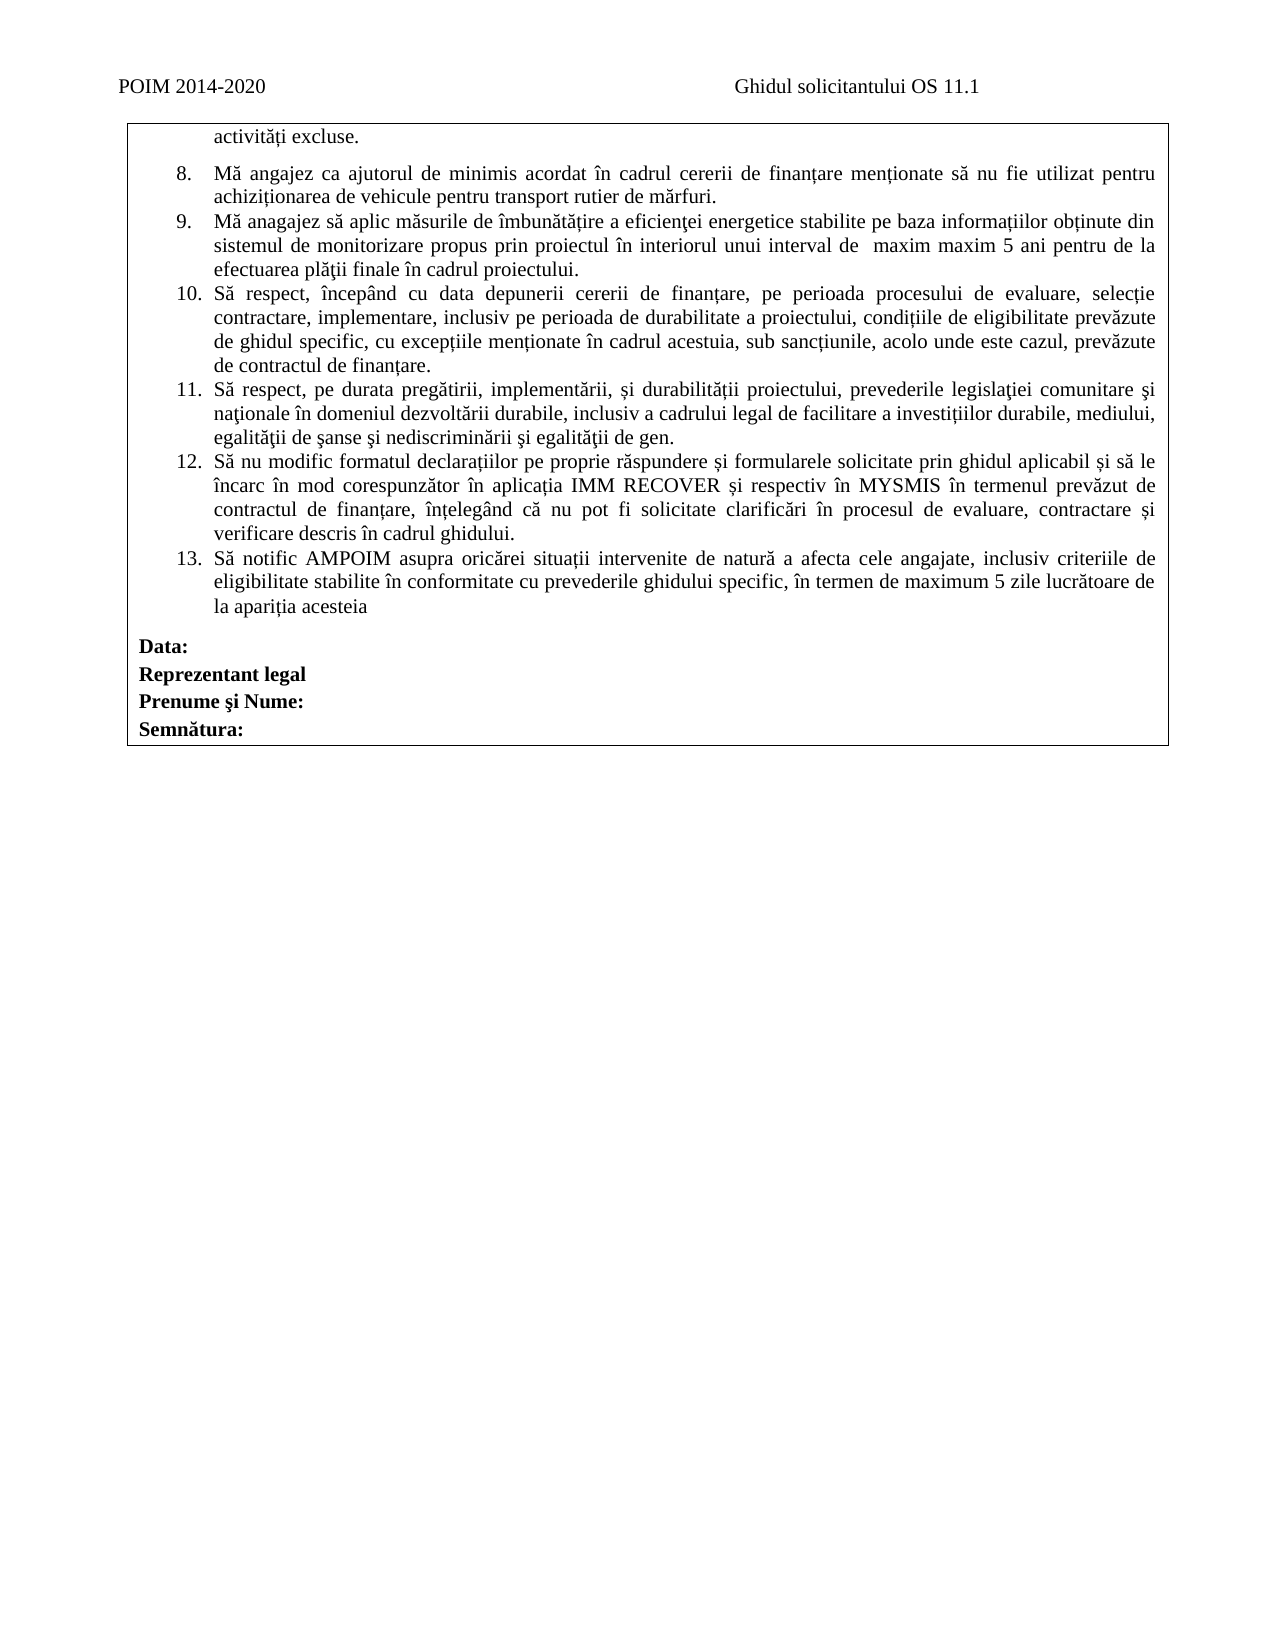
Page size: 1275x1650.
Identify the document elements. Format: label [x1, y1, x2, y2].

table_header [128, 124, 1168, 745]
